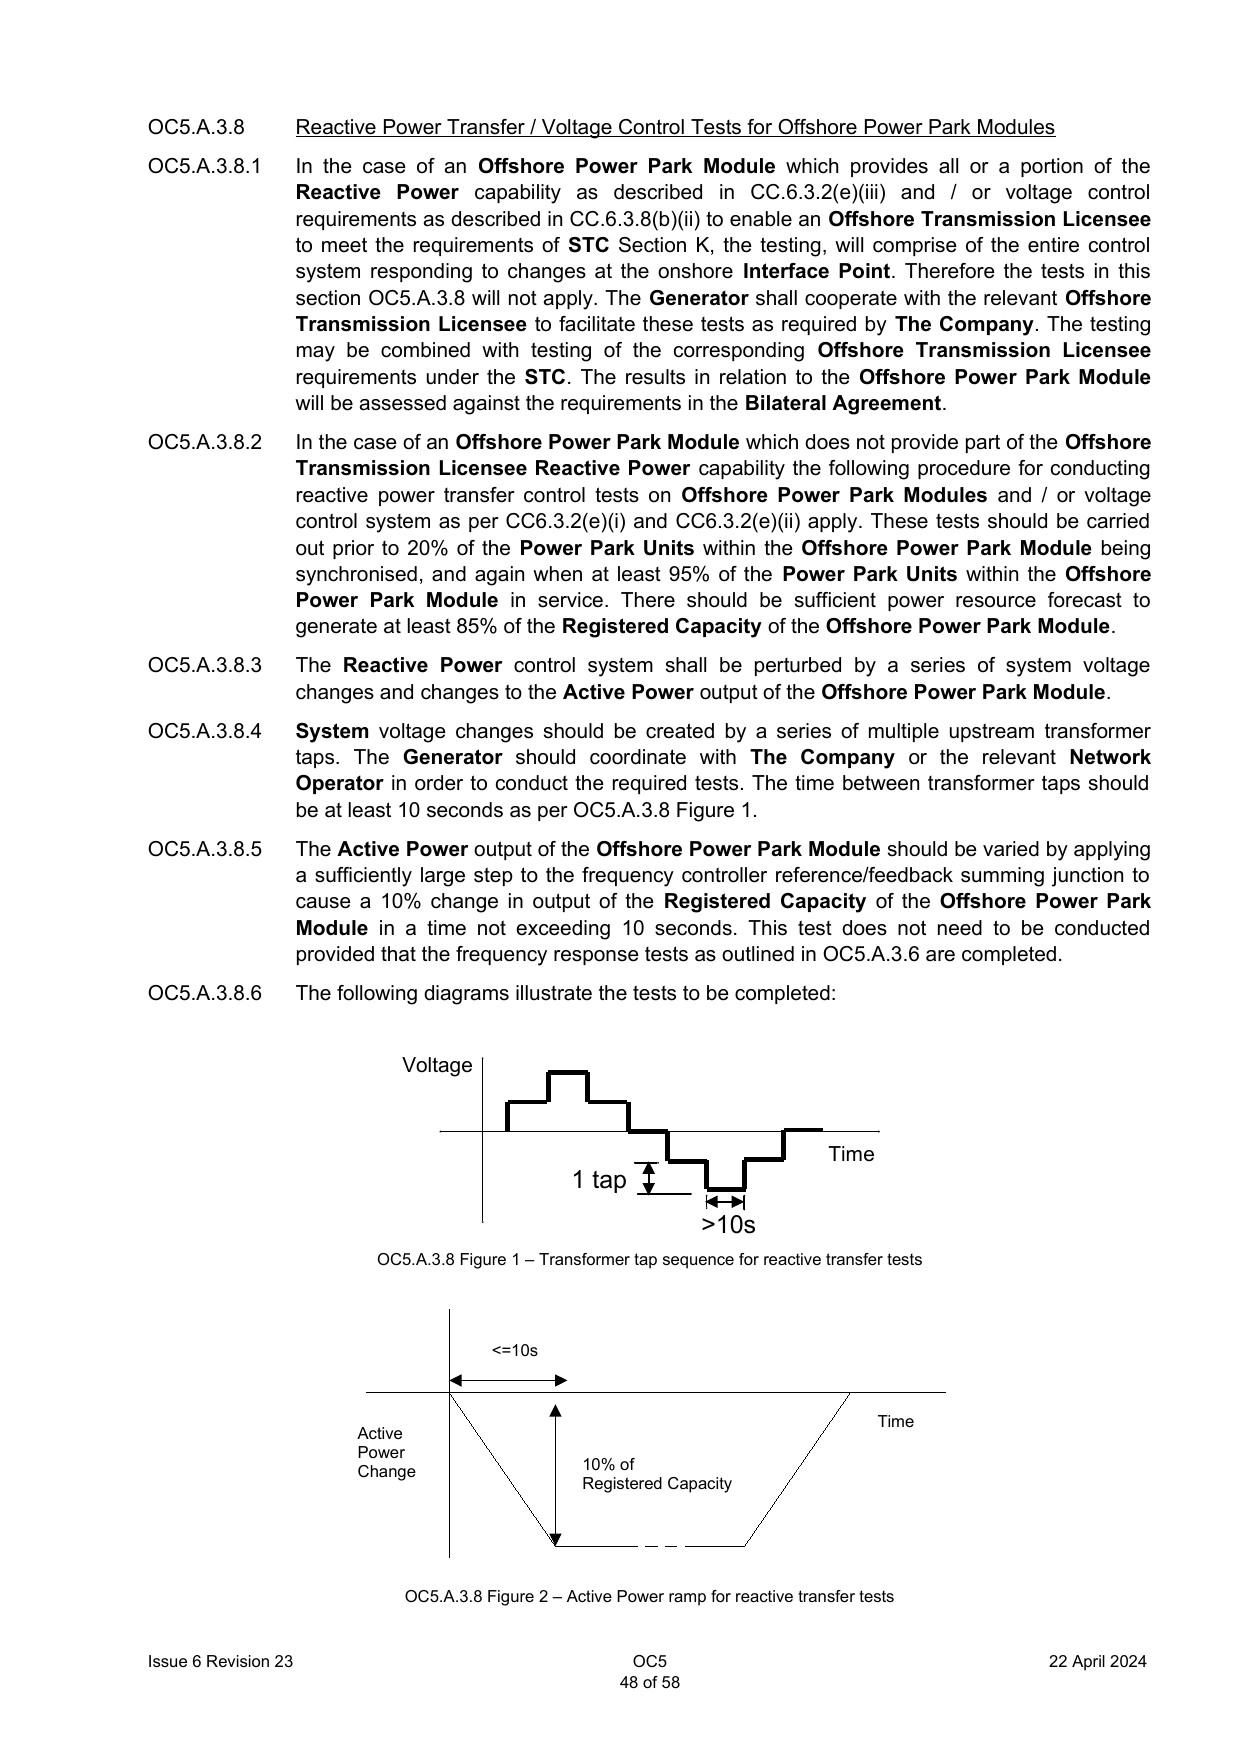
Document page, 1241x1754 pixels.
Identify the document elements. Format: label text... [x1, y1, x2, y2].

text OC5.A.3.8.2 In the case of an Offshore Power Park Module which does not provide part of the Offshore Transmission Licensee Reactive Power capability the following procedure for conducting reactive power transfer control tests on Offshore Power Park Modules and / or voltage control system as per CC6.3.2(e)(i) and CC6.3.2(e)(ii) apply. These tests should be carried out prior to 20% of the Power Park Units within the Offshore Power Park Module being synchronised, and again when at least 95% of the Power Park Units within the Offshore Power Park Module in service. There should be sufficient power resource forecast to generate at least 85% of the Registered Capacity of the Offshore Power Park Module. [148, 430, 1152, 638]
text OC5.A.3.8 Figure 1 – Transformer tap sequence for reactive transfer tests [148, 1250, 1152, 1269]
text OC5.A.3.8.1 In the case of an Offshore Power Park Module which provides all or a portion of the Reactive Power capability as described in CC.6.3.2(e)(iii) and / or voltage control requirements as described in CC.6.3.8(b)(ii) to enable an Offshore Transmission Licensee to meet the requirements of STC Section K, the testing, will comprise of the entire control system responding to changes at the onshore Interface Point. Therefore the tests in this section OC5.A.3.8 will not apply. The Generator shall cooperate with the relevant Offshore Transmission Licensee to facilitate these tests as required by The Company. The testing may be combined with testing of the corresponding Offshore Transmission Licensee requirements under the STC. The results in relation to the Offshore Power Park Module will be assessed against the requirements in the Bilateral Agreement. [148, 154, 1152, 415]
text OC5.A.3.8.3 The Reactive Power control system shall be perturbed by a series of system voltage changes and changes to the Active Power output of the Offshore Power Park Module. [148, 653, 1152, 703]
text OC5.A.3.8.4 System voltage changes should be created by a series of multiple upstream transformer taps. The Generator should coordinate with The Company or the relevant Network Operator in order to conduct the required tests. The time between transformer taps should be at least 10 seconds as per OC5.A.3.8 Figure 1. [148, 718, 1152, 821]
text OC5.A.3.8 Reactive Power Transfer / Voltage Control Tests for Offshore Power Park Modules [148, 115, 1152, 139]
text OC5.A.3.8.6 The following diagrams illustrate the tests to be completed: [148, 981, 1152, 1004]
text OC5.A.3.8.5 The Active Power output of the Offshore Power Park Module should be varied by applying a sufficiently large step to the frequency controller reference/feedback summing junction to cause a 10% change in output of the Registered Capacity of the Offshore Power Park Module in a time not exceeding 10 seconds. This test does not need to be conducted provided that the frequency response tests as outlined in OC5.A.3.6 are completed. [148, 836, 1152, 966]
text OC5.A.3.8 Figure 2 – Active Power ramp for reactive transfer tests [148, 1586, 1152, 1606]
